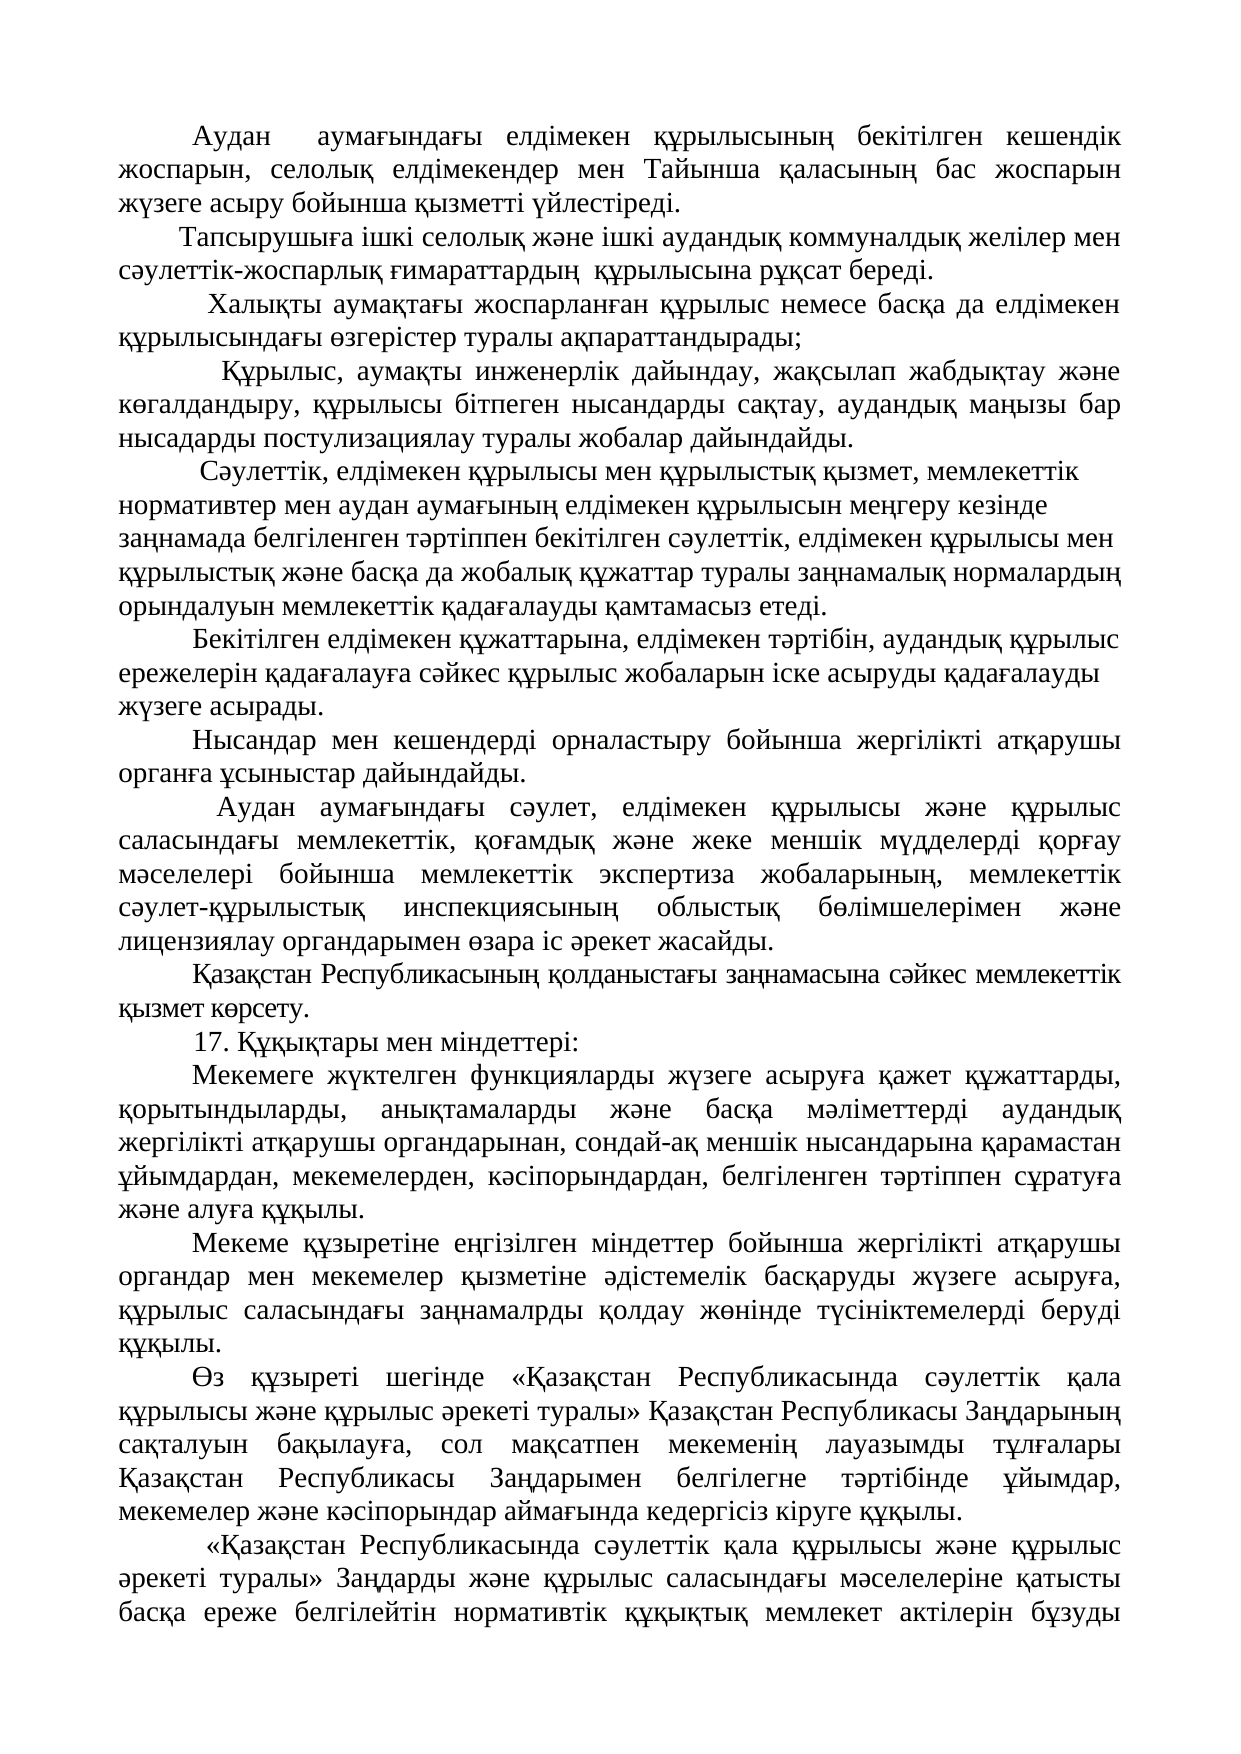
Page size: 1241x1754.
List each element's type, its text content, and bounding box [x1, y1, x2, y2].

text Мекеме құзыретіне еңгізілген міндеттер бойынша жергілікті атқарушы органдар мен мекемелер қызметіне әдістемелік басқаруды жүзеге асыруға, құрылыс саласындағы заңнамалрды қолдау жөнінде түсініктемелерді беруді құқылы. [118, 1225, 1122, 1359]
text Сәулеттік, елдімекен құрылысы мен құрылыстық қызмет, мемлекеттік нормативтер мен аудан аумағының елдімекен құрылысын меңгеру кезінде заңнамада белгіленген тәртіппен бекітілген сәулеттік, елдімекен құрылысы мен құрылыстық және басқа да жобалық құжаттар туралы заңнамалық нормалардың орындалуын мемлекеттік қадағалауды қамтамасыз етеді. [118, 453, 1122, 621]
text Нысандар мен кешендерді орналастыру бойынша жергілікті атқарушы органға ұсыныстар дайындайды. [118, 722, 1122, 789]
text Қазақстан Республикасының қолданыстағы заңнамасына сәйкес мемлекеттік қызмет көрсету. [118, 957, 1122, 1024]
text Құрылыс, аумақты инженерлік дайындау, жақсылап жабдықтау және көгалдандыру, құрылысы бітпеген нысандарды сақтау, аудандық маңызы бар нысадарды постулизациялау туралы жобалар дайындайды. [118, 353, 1122, 453]
text Халықты аумақтағы жоспарланған құрылыс немесе басқа да елдімекен құрылысындағы өзгерістер туралы ақпараттандырады; [118, 286, 1122, 353]
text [118, 1527, 1122, 1627]
text Аудан аумағындағы елдімекен құрылысының бекітілген кешендік жоспарын, селолық елдімекендер мен Тайынша қаласының бас жоспарын жүзеге асыру бойынша қызметті үйлестіреді. [118, 118, 1122, 219]
text Тапсырушыға ішкі селолық және ішкі аудандық коммуналдық желілер мен сәулеттік-жоспарлық ғимараттардың құрылысына рұқсат береді. [118, 219, 1122, 286]
text Бекітілген елдімекен құжаттарына, елдімекен тәртібін, аудандық құрылыс ережелерін қадағалауға сәйкес құрылыс жобаларын іске асыруды қадағалауды жүзеге асырады. [118, 621, 1122, 722]
text Өз құзыреті шегінде «Қазақстан Республикасында сәулеттік қала құрылысы және құрылыс әрекеті туралы» Қазақстан Республикасы Заңдарының сақталуын бақылауға, сол мақсатпен мекеменің лауазымды тұлғалары Қазақстан Республикасы Заңдарымен белгілегне тәртібінде ұйымдар, мекемелер және кәсіпорындар аймағында кедергісіз кіруге құқылы. [118, 1359, 1122, 1527]
text 17. Құқықтары мен міндеттері: [118, 1024, 1122, 1057]
text Аудан аумағындағы сәулет, елдімекен құрылысы және құрылыс саласындағы мемлекеттік, қоғамдық және жеке меншік мүдделерді қорғау мәселелері бойынша мемлекеттік экспертиза жобаларының, мемлекеттік сәулет-құрылыстық инспекциясының облыстық бөлімшелерімен және лицензиялау органдарымен өзара іс әрекет жасайды. [118, 789, 1122, 957]
text Мекемеге жүктелген функцияларды жүзеге асыруға қажет құжаттарды, қорытындыларды, анықтамаларды және басқа мәліметтерді аудандық жергілікті атқарушы органдарынан, сондай-ақ меншік нысандарына қарамастан ұйымдардан, мекемелерден, кәсіпорындардан, белгіленген тәртіппен сұратуға және алуға құқылы. [118, 1057, 1122, 1225]
